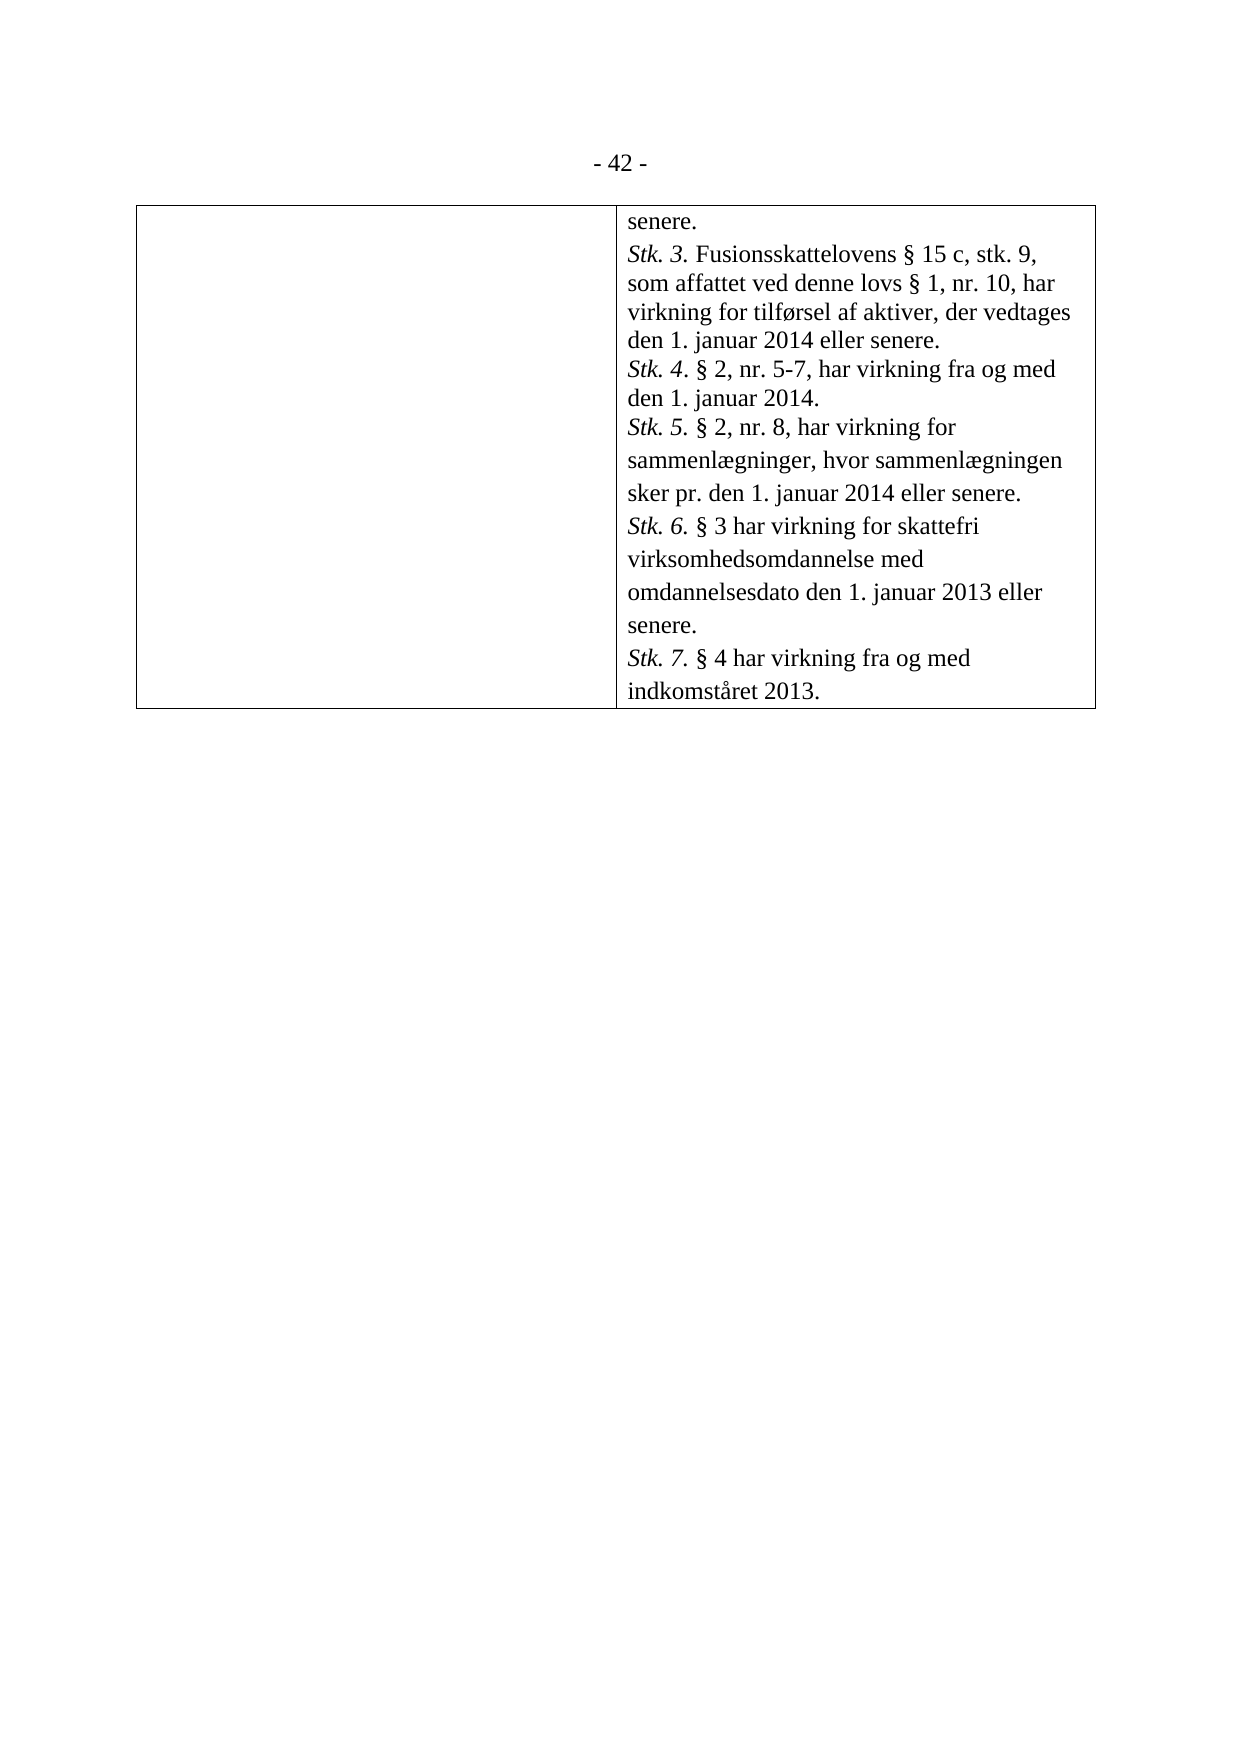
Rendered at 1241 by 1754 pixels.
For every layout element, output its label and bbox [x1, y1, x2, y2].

table_cell [617, 206, 1095, 708]
table_cell [137, 206, 616, 708]
